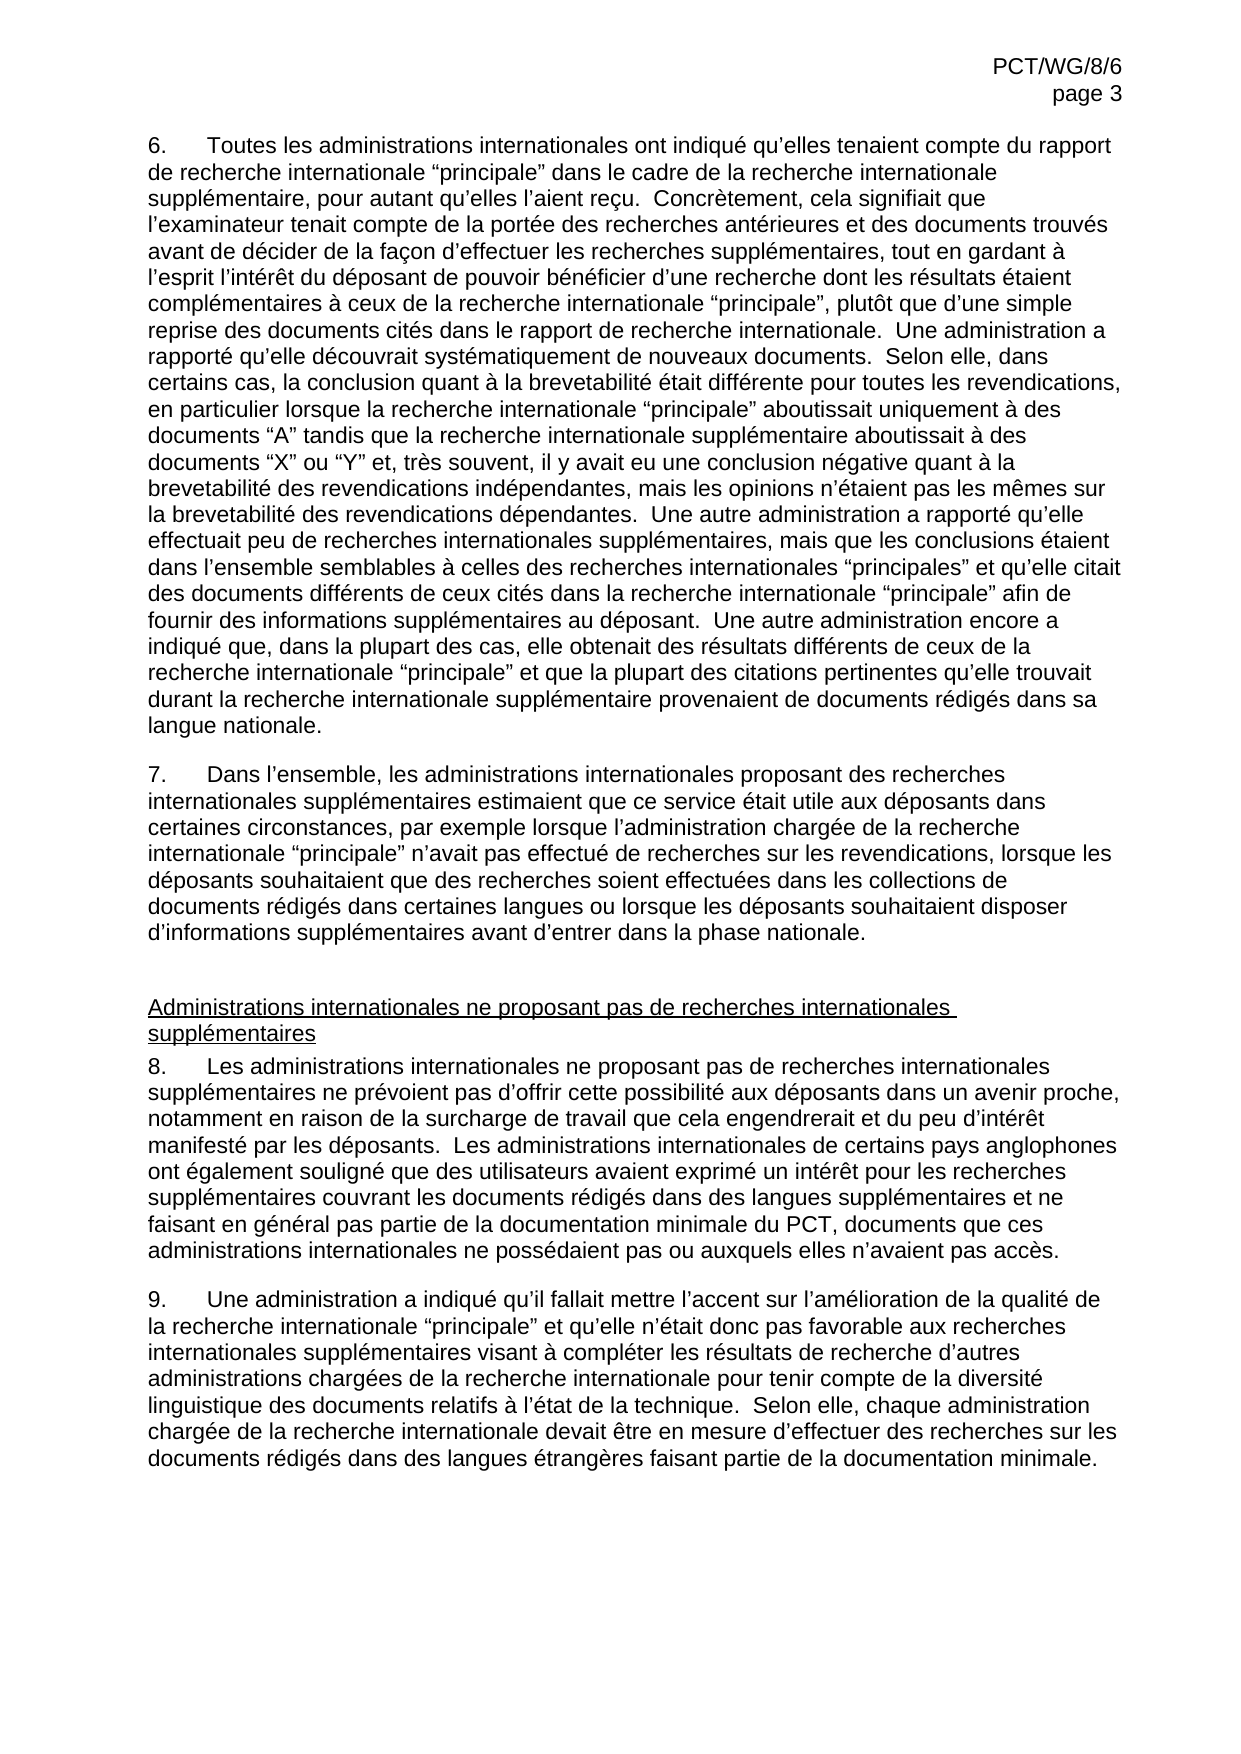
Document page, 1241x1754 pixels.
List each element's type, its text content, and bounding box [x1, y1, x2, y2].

text Dans l’ensemble, les administrations internationales proposant des recherches internationales supplémentaires estimaient que ce service était utile aux déposants dans certaines circonstances, par exemple lorsque l’administration chargée de la recherche internationale “principale” n’avait pas effectué de recherches sur les revendications, lorsque les déposants souhaitaient que des recherches soient effectuées dans les collections de documents rédigés dans certaines langues ou lorsque les déposants souhaitaient disposer d’informations supplémentaires avant d’entrer dans la phase nationale. [148, 761, 1122, 946]
subtitle Administrations internationales ne proposant pas de recherches internationales supplémentaires [148, 994, 1122, 1046]
text Les administrations internationales ne proposant pas de recherches internationales supplémentaires ne prévoient pas d’offrir cette possibilité aux déposants dans un avenir proche, notamment en raison de la surcharge de travail que cela engendrerait et du peu d’intérêt manifesté par les déposants. Les administrations internationales de certains pays anglophones ont également souligné que des utilisateurs avaient exprimé un intérêt pour les recherches supplémentaires couvrant les documents rédigés dans des langues supplémentaires et ne faisant en général pas partie de la documentation minimale du PCT, documents que ces administrations internationales ne possédaient pas ou auxquels elles n’avaient pas accès. [148, 1053, 1122, 1263]
text Une administration a indiqué qu’il fallait mettre l’accent sur l’amélioration de la qualité de la recherche internationale “principale” et qu’elle n’était donc pas favorable aux recherches internationales supplémentaires visant à compléter les résultats de recherche d’autres administrations chargées de la recherche internationale pour tenir compte de la diversité linguistique des documents relatifs à l’état de la technique. Selon elle, chaque administration chargée de la recherche internationale devait être en mesure d’effectuer des recherches sur les documents rédigés dans des langues étrangères faisant partie de la documentation minimale. [148, 1286, 1122, 1471]
text Toutes les administrations internationales ont indiqué qu’elles tenaient compte du rapport de recherche internationale “principale” dans le cadre de la recherche internationale supplémentaire, pour autant qu’elles l’aient reçu. Concrètement, cela signifiait que l’examinateur tenait compte de la portée des recherches antérieures et des documents trouvés avant de décider de la façon d’effectuer les recherches supplémentaires, tout en gardant à l’esprit l’intérêt du déposant de pouvoir bénéficier d’une recherche dont les résultats étaient complémentaires à ceux de la recherche internationale “principale”, plutôt que d’une simple reprise des documents cités dans le rapport de recherche internationale. Une administration a rapporté qu’elle découvrait systématiquement de nouveaux documents. Selon elle, dans certains cas, la conclusion quant à la brevetabilité était différente pour toutes les revendications, en particulier lorsque la recherche internationale “principale” aboutissait uniquement à des documents “A” tandis que la recherche internationale supplémentaire aboutissait à des documents “X” ou “Y” et, très souvent, il y avait eu une conclusion négative quant à la brevetabilité des revendications indépendantes, mais les opinions n’étaient pas les mêmes sur la brevetabilité des revendications dépendantes. Une autre administration a rapporté qu’elle effectuait peu de recherches internationales supplémentaires, mais que les conclusions étaient dans l’ensemble semblables à celles des recherches internationales “principales” et qu’elle citait des documents différents de ceux cités dans la recherche internationale “principale” afin de fournir des informations supplémentaires au déposant. Une autre administration encore a indiqué que, dans la plupart des cas, elle obtenait des résultats différents de ceux de la recherche internationale “principale” et que la plupart des citations pertinentes qu’elle trouvait durant la recherche internationale supplémentaire provenaient de documents rédigés dans sa langue nationale. [148, 132, 1122, 738]
